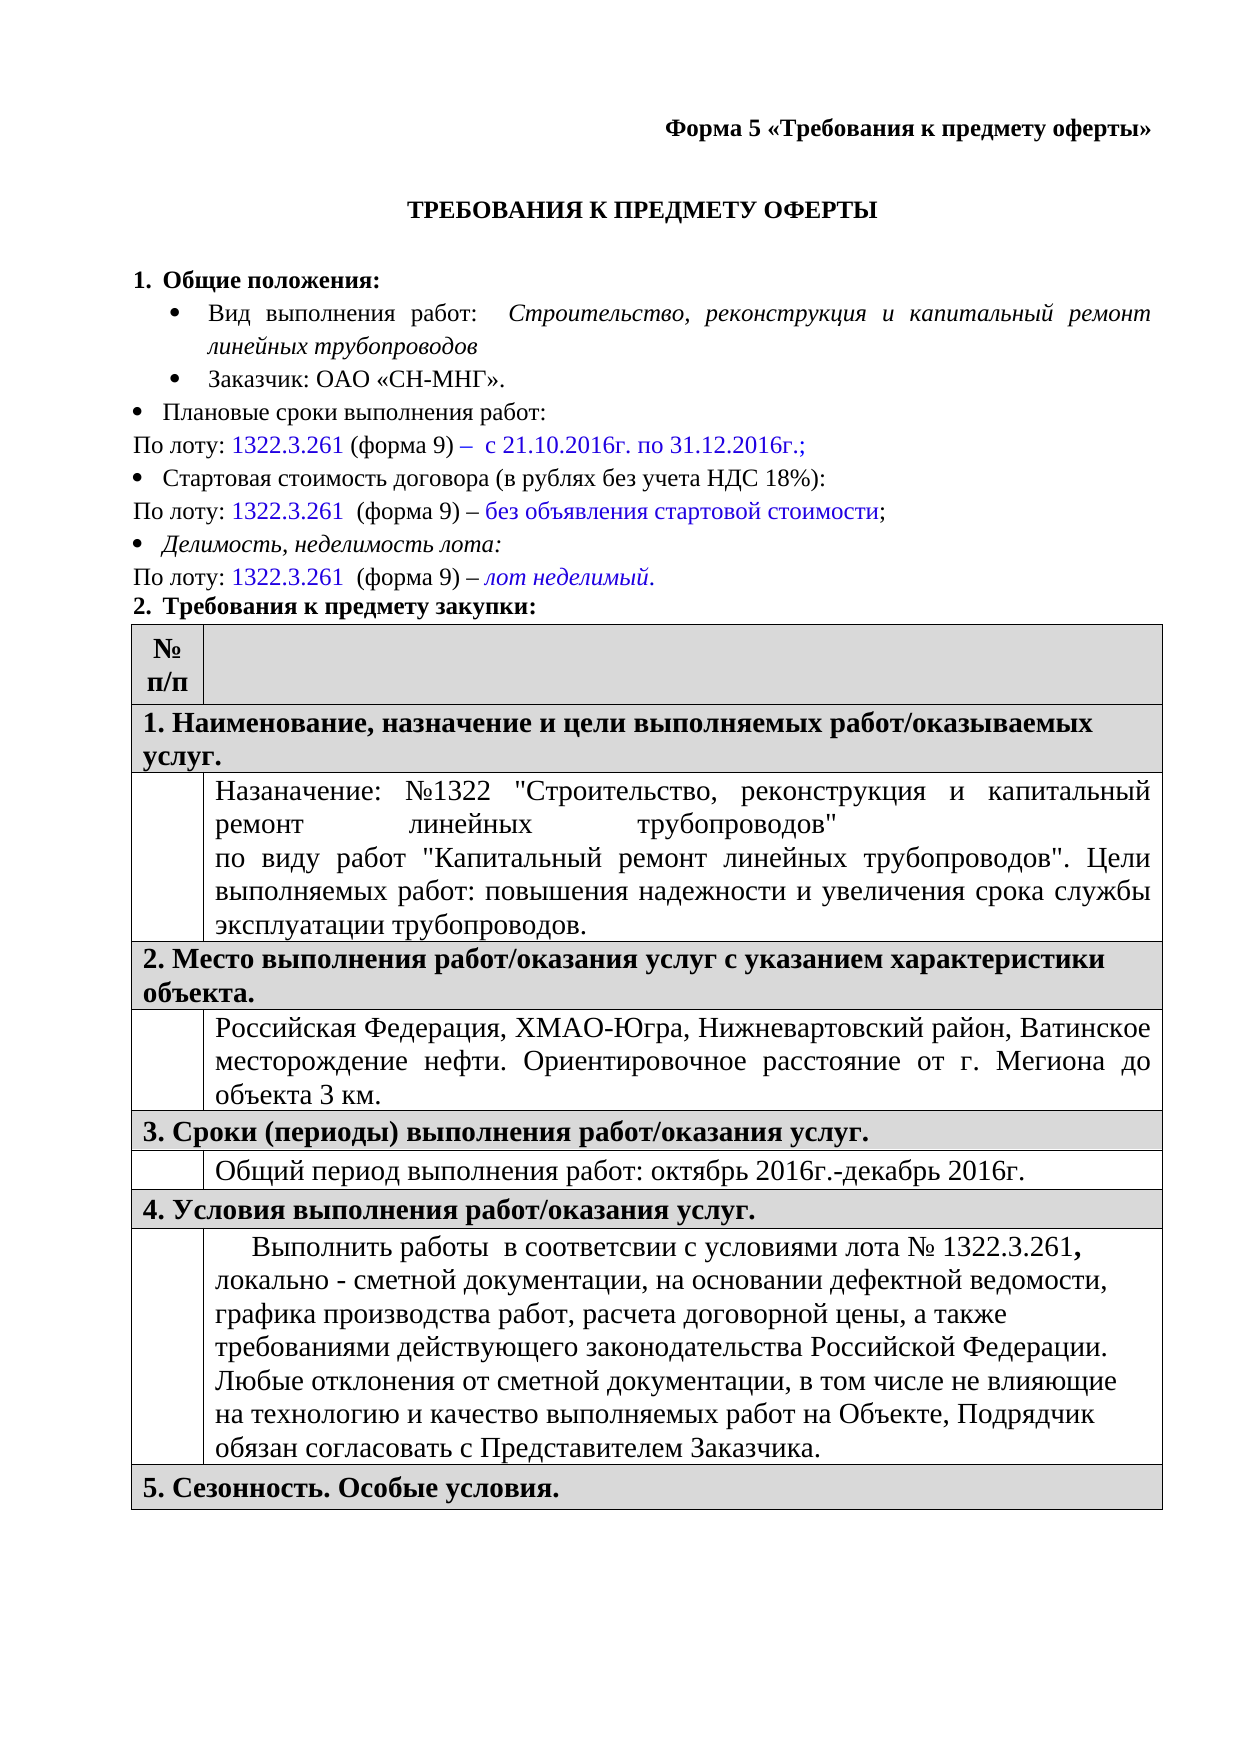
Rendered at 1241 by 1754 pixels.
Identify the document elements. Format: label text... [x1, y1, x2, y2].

list Делимость, неделимость лота: [133, 529, 1152, 558]
list Требования к предмету закупки: [133, 591, 1152, 620]
text По лоту: 1322.3.261 (форма 9) – с 21.10.2016г. по 31.12.2016г.; [133, 430, 1152, 459]
table_cell 4. Условия выполнения работ/оказания услуг. [132, 1190, 1162, 1228]
table_cell [132, 1010, 203, 1110]
table_cell Российская Федерация, ХМАО-Югра, Нижневартовский район, Ватинское месторождение нефти. Ориентировочное расстояние от г. Мегиона до объекта 3 км. [204, 1010, 1162, 1110]
list Вид выполнения работ: Строительство, реконструкция и капитальный ремонт линейных трубопроводов [170, 298, 1152, 360]
list Плановые сроки выполнения работ: [133, 397, 1152, 426]
table_header № п/п [132, 625, 203, 704]
list Стартовая стоимость договора (в рублях без учета НДС 18%): [133, 463, 1152, 492]
table_cell [132, 1229, 203, 1463]
table_cell [132, 773, 203, 941]
table_cell Общий период выполнения работ: октябрь 2016г.-декабрь 2016г. [204, 1151, 1162, 1188]
text ТРЕБОВАНИЯ К ПРЕДМЕТУ ОФЕРТЫ [133, 195, 1152, 224]
text По лоту: 1322.3.261 (форма 9) – лот неделимый. [133, 562, 1152, 591]
text По лоту: 1322.3.261 (форма 9) – без объявления стартовой стоимости; [133, 496, 1152, 525]
list Заказчик: ОАО «СН-МНГ». [170, 364, 1152, 393]
table_header [204, 625, 1162, 704]
table_cell 5. Сезонность. Особые условия. [132, 1465, 1162, 1509]
table_cell [132, 1151, 203, 1188]
table_cell 1. Наименование, назначение и цели выполняемых работ/оказываемых услуг. [132, 705, 1162, 772]
list Общие положения: [133, 265, 1152, 294]
table_cell Назаначение: №1322 "Строительство, реконструкция и капитальный ремонт линейных трубопроводов" по виду работ "Капитальный ремонт линейных трубопроводов". Цели выполняемых работ: повышения надежности и увеличения срока службы эксплуатации трубопроводов. [204, 773, 1162, 941]
text Форма 5 «Требования к предмету оферты» [133, 113, 1152, 141]
table_cell 3. Сроки (периоды) выполнения работ/оказания услуг. [132, 1111, 1162, 1149]
table_cell 2. Место выполнения работ/оказания услуг с указанием характеристики объекта. [132, 942, 1162, 1009]
table_cell Выполнить работы в соответсвии с условиями лота № 1322.3.261, локально - сметной документации, на основании дефектной ведомости, графика производства работ, расчета договорной цены, а также требованиями действующего законодательства Российской Федерации. Любые отклонения от сметной документации, в том числе не влияющие на технологию и качество выполняемых работ на Объекте, Подрядчик обязан согласовать с Представителем Заказчика. [204, 1229, 1162, 1463]
